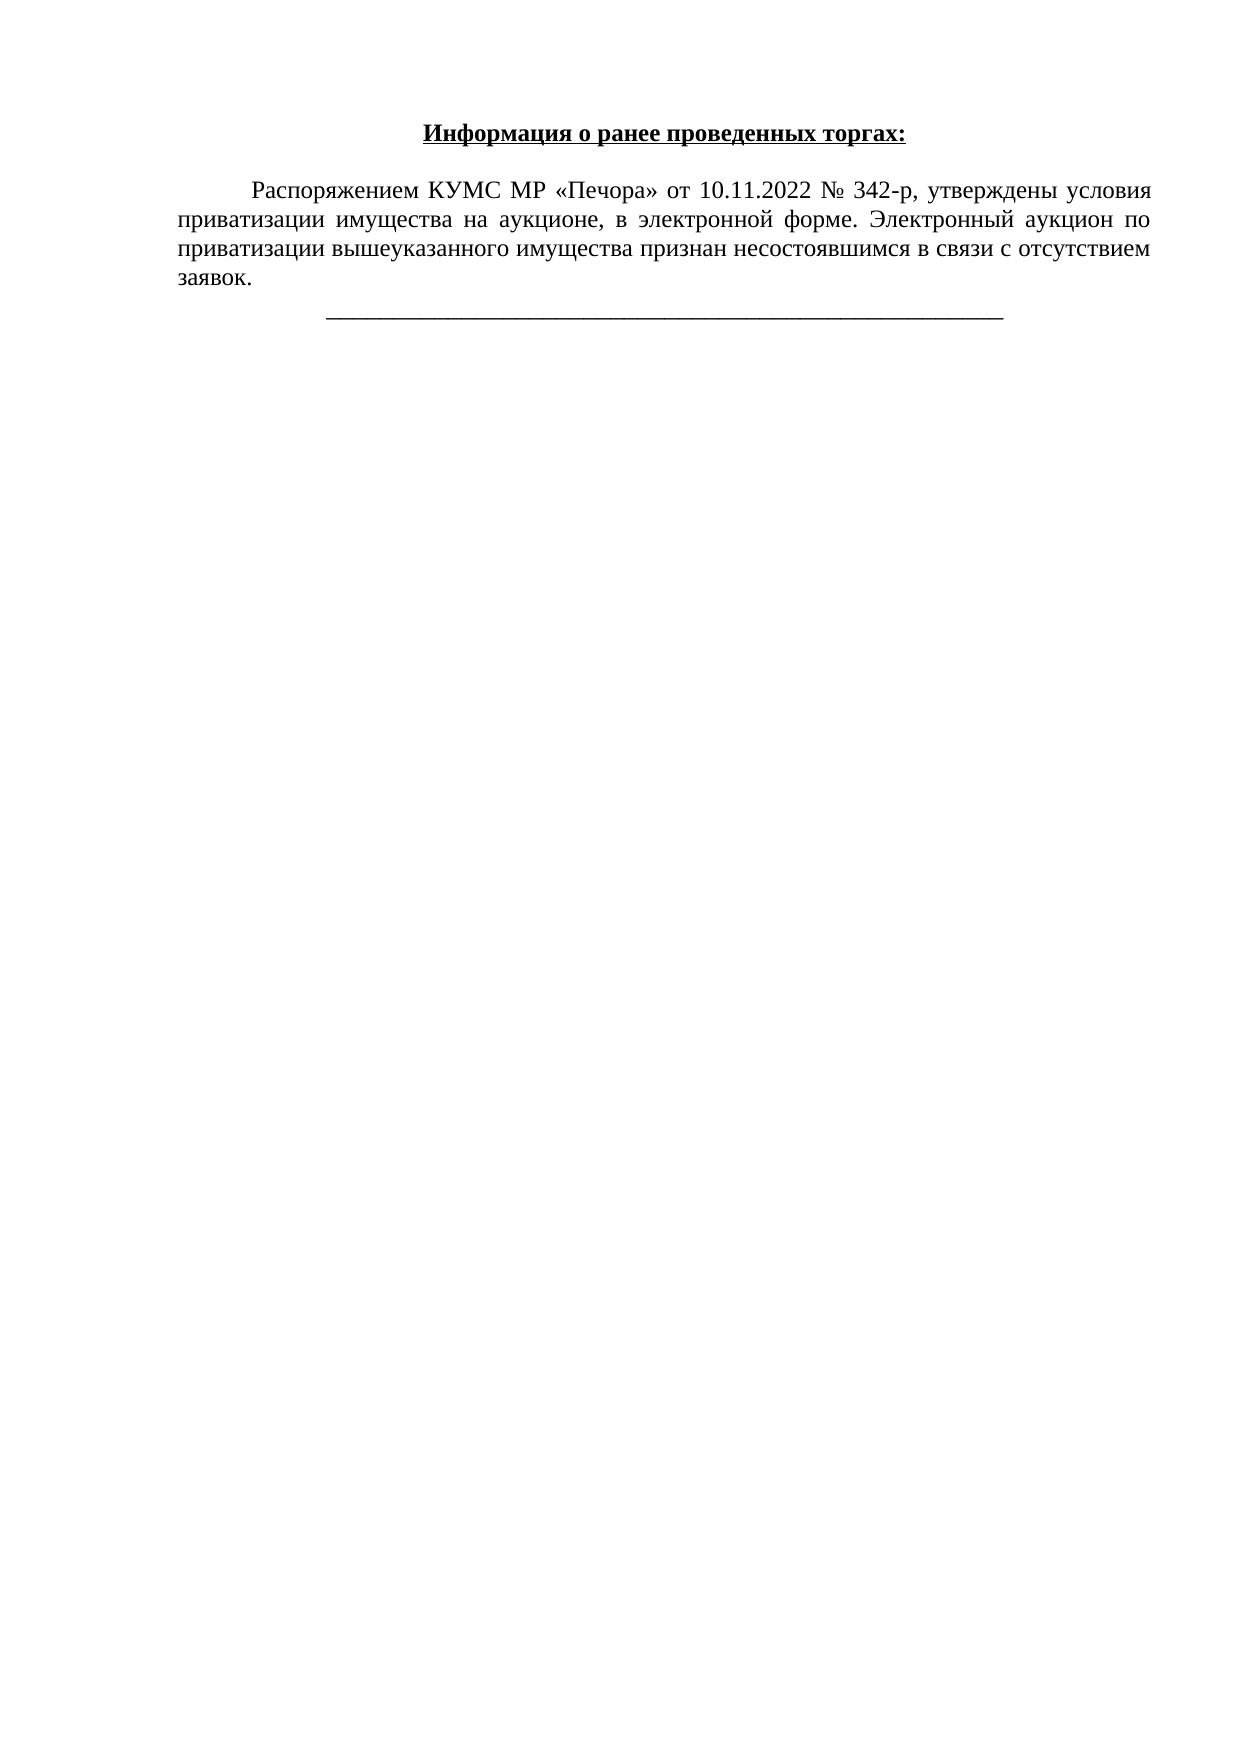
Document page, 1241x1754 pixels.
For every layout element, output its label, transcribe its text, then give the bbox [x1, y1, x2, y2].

text Информация о ранее проведенных торгах: [177, 118, 1152, 147]
text Распоряжением КУМС МР «Печора» от 10.11.2022 № 342-р, утверждены условия приватизации имущества на аукционе, в электронной форме. Электронный аукцион по приватизации вышеуказанного имущества признан несостоявшимся в связи с отсутствием заявок. [177, 176, 1152, 291]
text __________________________________________________ [177, 291, 1152, 322]
